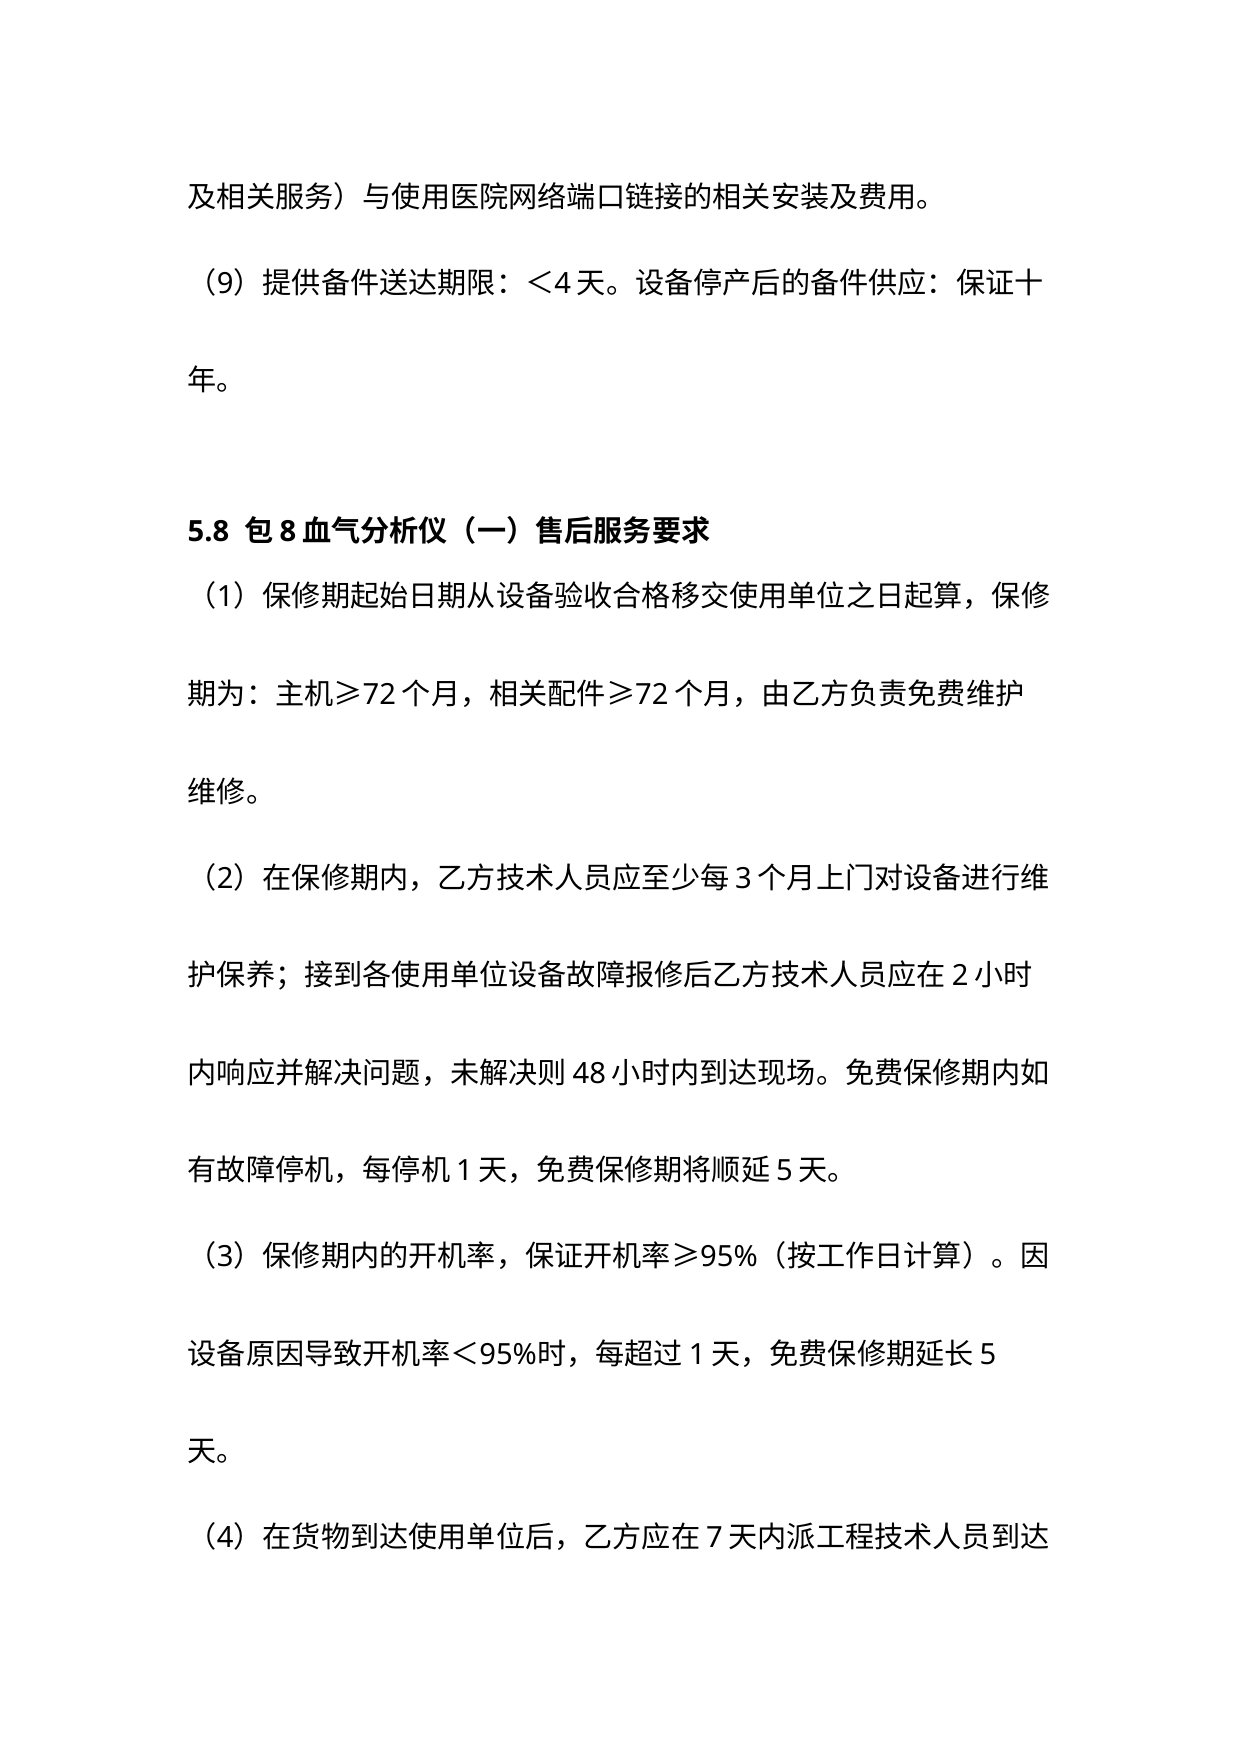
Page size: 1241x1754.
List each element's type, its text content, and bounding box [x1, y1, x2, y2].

text （1）保修期起始日期从设备验收合格移交使用单位之日起算，保修期为：主机≥72个月，相关配件≥72个月，由乙方负责免费维护维修。 [187, 562, 1053, 822]
text （2）在保修期内，乙方技术人员应至少每3个月上门对设备进行维护保养；接到各使用单位设备故障报修后乙方技术人员应在2小时内响应并解决问题，未解决则48小时内到达现场。免费保修期内如有故障停机，每停机1天，免费保修期将顺延5天。 [187, 843, 1053, 1200]
text （9）提供备件送达期限：＜4天。设备停产后的备件供应：保证十年。 [187, 248, 1053, 411]
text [187, 162, 1053, 227]
text （3）保修期内的开机率，保证开机率≥95%（按工作日计算）。因设备原因导致开机率＜95%时，每超过1天，免费保修期延长5天。 [187, 1222, 1053, 1482]
text 5.8 包8血气分析仪（一）售后服务要求 [187, 497, 1053, 562]
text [187, 1503, 1053, 1568]
